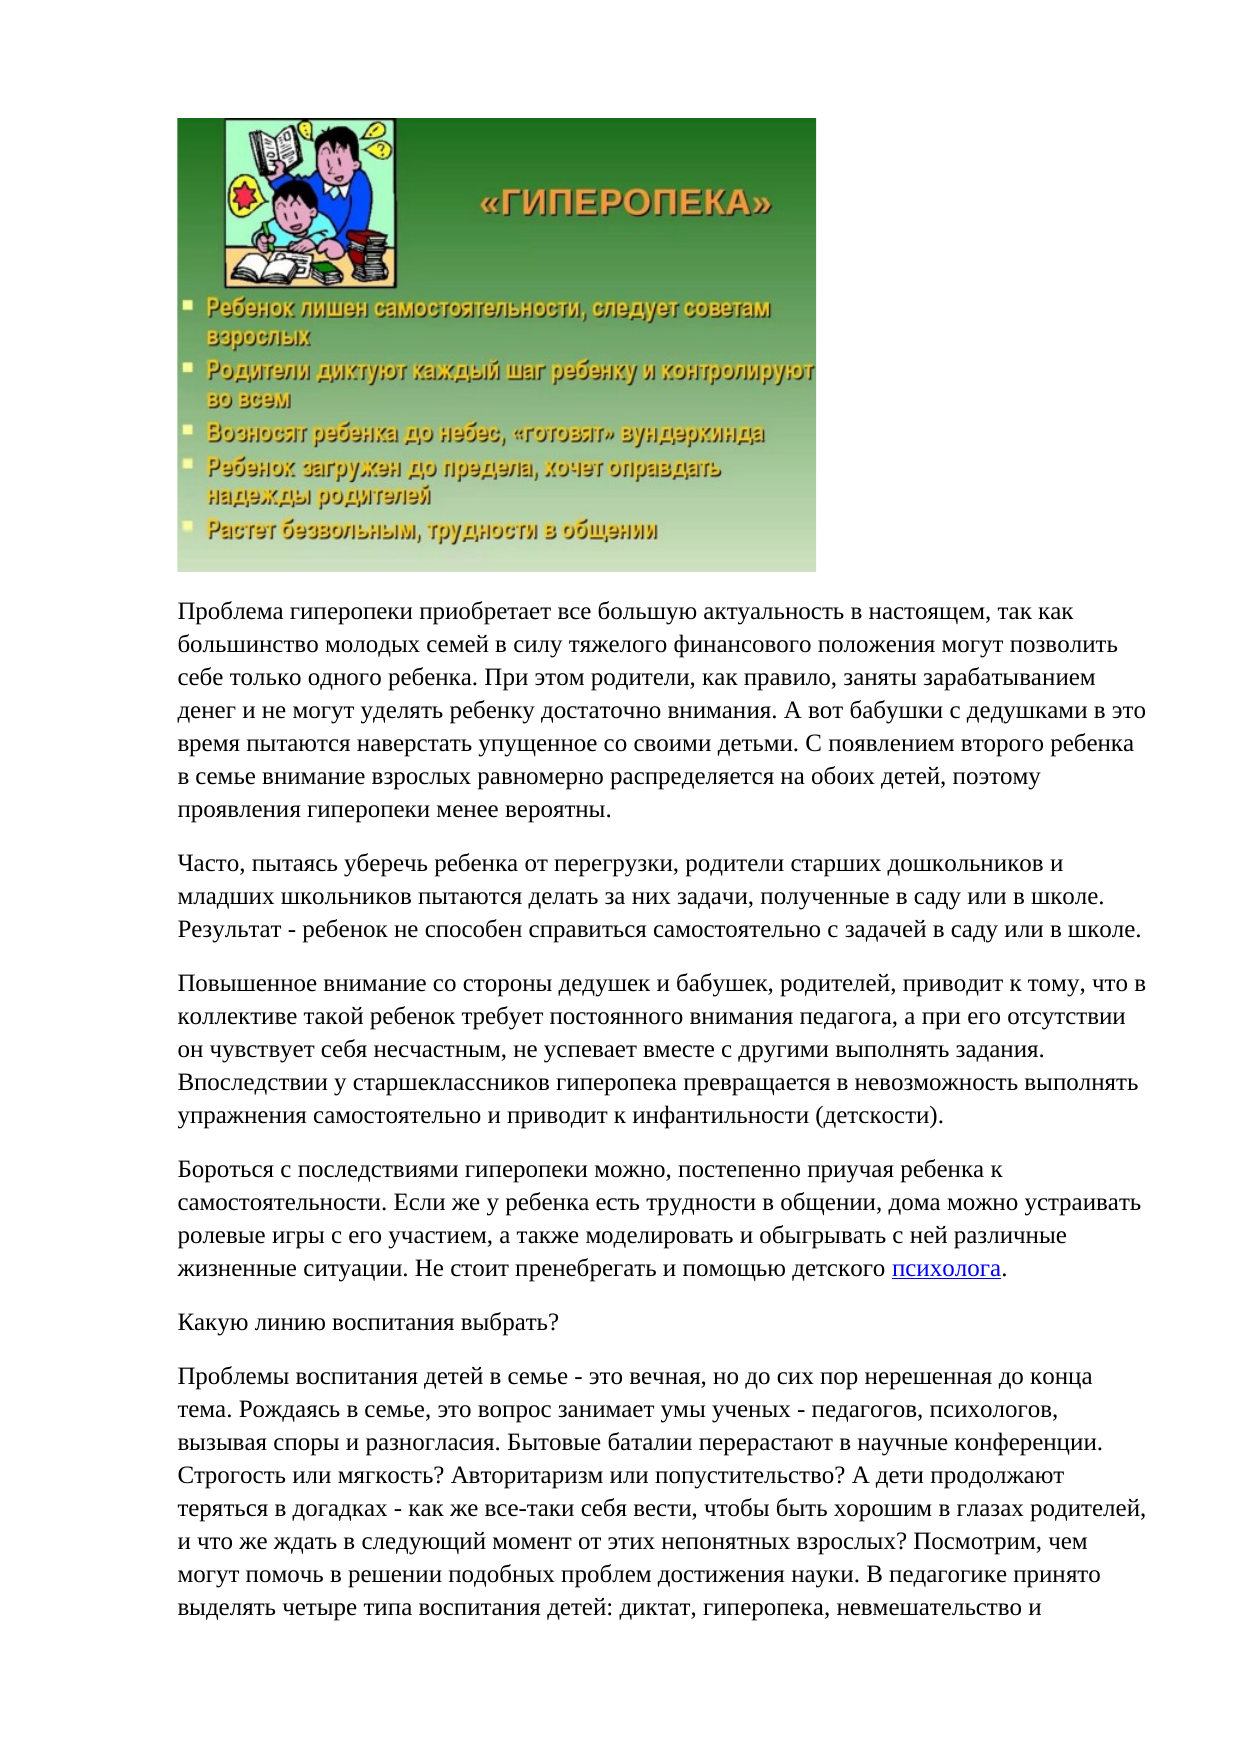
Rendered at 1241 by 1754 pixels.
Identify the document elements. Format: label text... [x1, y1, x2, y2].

picture [177, 118, 817, 572]
text Часто, пытаясь уберечь ребенка от перегрузки, родители старших дошкольников и младших школьников пытаются делать за них задачи, полученные в саду или в школе. Результат - ребенок не способен справиться самостоятельно с задачей в саду или в школе. [177, 848, 1152, 943]
text Повышенное внимание со стороны дедушек и бабушек, родителей, приводит к тому, что в коллективе такой ребенок требует постоянного внимания педагога, а при его отсутствии он чувствует себя несчастным, не успевает вместе с другими выполнять задания. Впоследствии у старшеклассников гиперопека превращается в невозможность выполнять упражнения самостоятельно и приводит к инфантильности (детскости). [177, 968, 1152, 1129]
text Бороться с последствиями гиперопеки можно, постепенно приучая ребенка к самостоятельности. Если же у ребенка есть трудности в общении, дома можно устраивать ролевые игры с его участием, а также моделировать и обыгрывать с ней различные жизненные ситуации. Не стоит пренебрегать и помощью детского психолога. [177, 1154, 1152, 1282]
text Проблема гиперопеки приобретает все большую актуальность в настоящем, так как большинство молодых семей в силу тяжелого финансового положения могут позволить себе только одного ребенка. При этом родители, как правило, заняты зарабатыванием денег и не могут уделять ребенку достаточно внимания. А вот бабушки с дедушками в это время пытаются наверстать упущенное со своими детьми. С появлением второго ребенка в семье внимание взрослых равномерно распределяется на обоих детей, поэтому проявления гиперопеки менее вероятны. [177, 596, 1152, 823]
text Какую линию воспитания выбрать? [177, 1307, 1152, 1336]
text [177, 1361, 1152, 1621]
